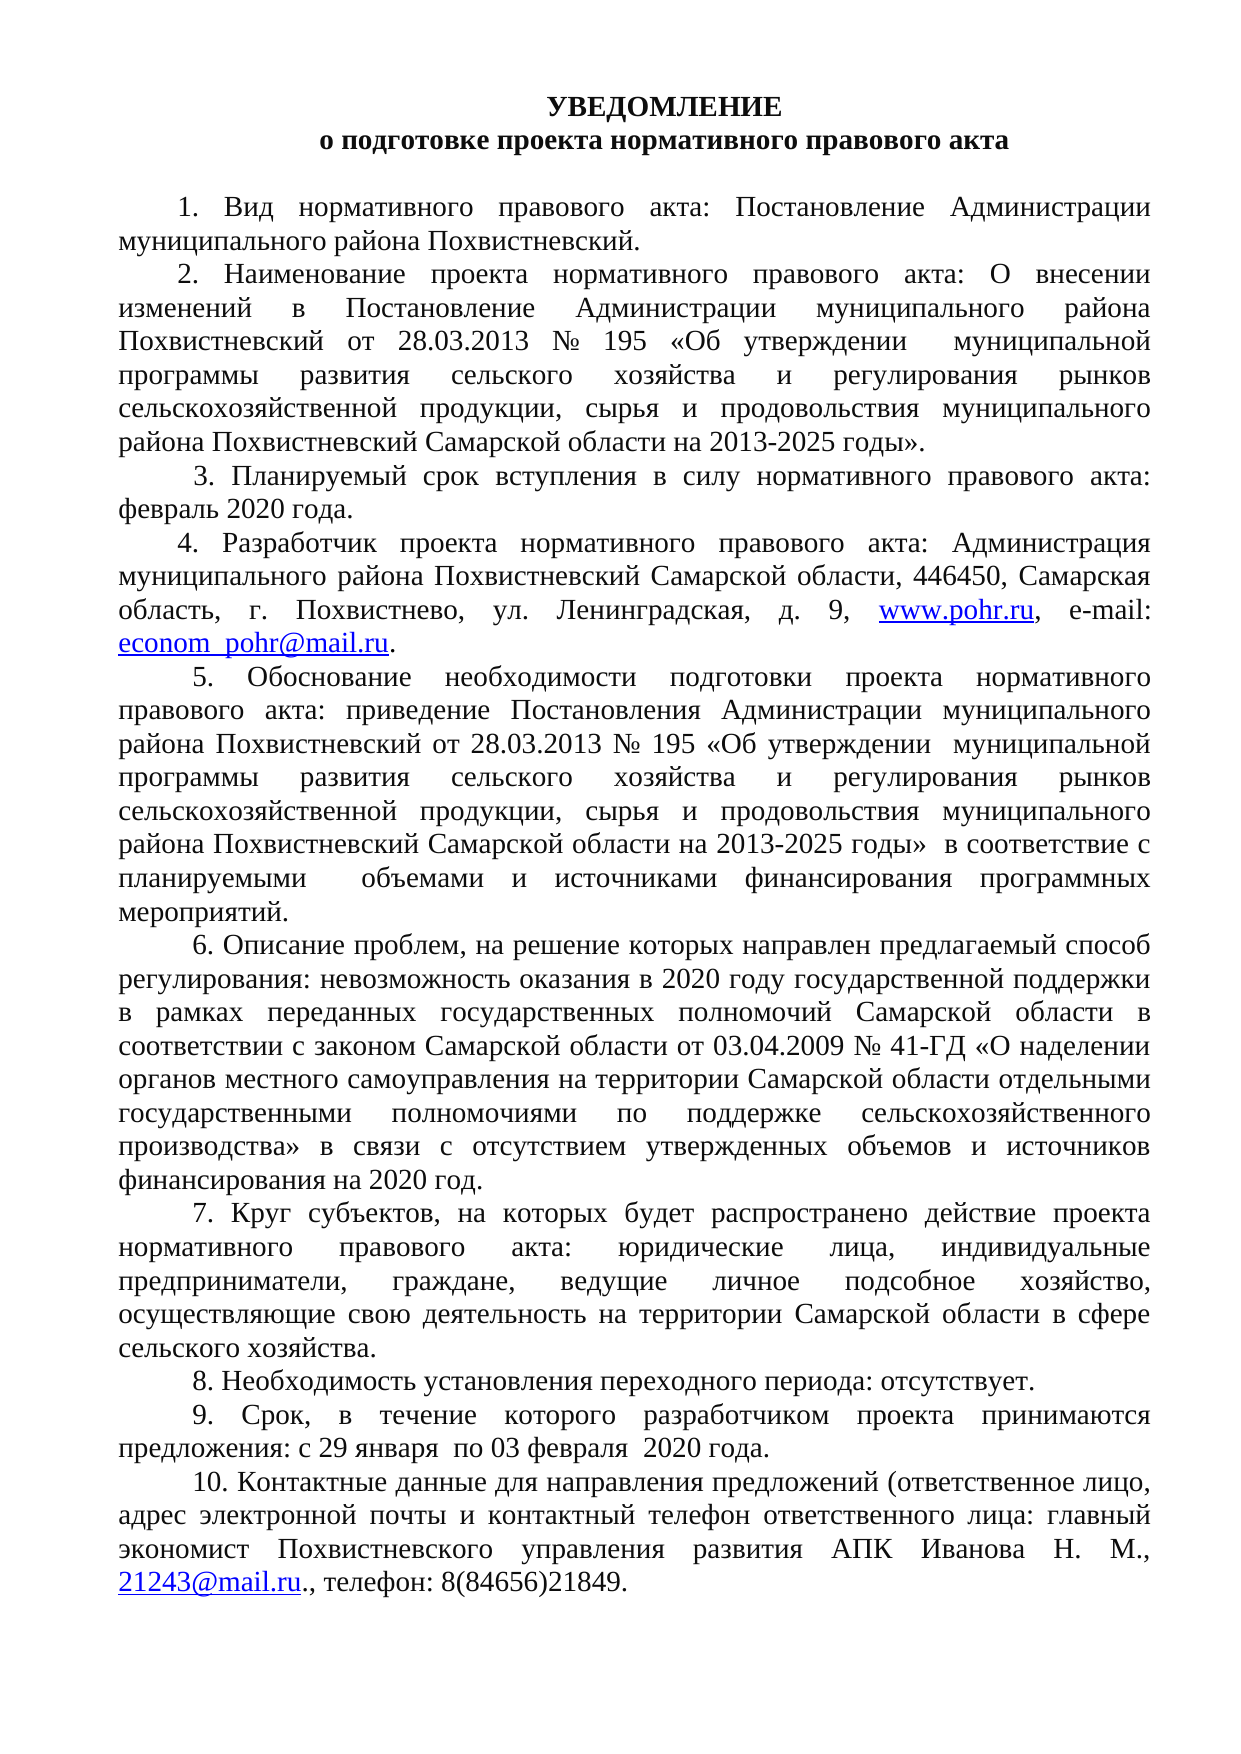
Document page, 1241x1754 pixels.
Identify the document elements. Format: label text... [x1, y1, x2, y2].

text 8. Необходимость установления переходного периода: отсутствует. [118, 1363, 1152, 1397]
text 9. Срок, в течение которого разработчиком проекта принимаются предложения: с 29 января по 03 февраля 2020 года. [118, 1397, 1152, 1464]
text 10. Контактные данные для направления предложений (ответственное лицо, адрес электронной почты и контактный телефон ответственного лица: главный экономист Похвистневского управления развития АПК Иванова Н. М., 21243@mail.ru., телефон: 8(84656)21849. [118, 1464, 1152, 1598]
text 3. Планируемый срок вступления в силу нормативного правового акта: февраль 2020 года. [118, 458, 1152, 525]
text 1. Вид нормативного правового акта: Постановление Администрации муниципального района Похвистневский. [118, 189, 1152, 256]
text 6. Описание проблем, на решение которых направлен предлагаемый способ регулирования: невозможность оказания в 2020 году государственной поддержки в рамках переданных государственных полномочий Самарской области в соответствии с законом Самарской области от 03.04.2009 № 41-ГД «О наделении органов местного самоуправления на территории Самарской области отдельными государственными полномочиями по поддержке сельскохозяйственного производства» в связи с отсутствием утвержденных объемов и источников финансирования на 2020 год. [118, 927, 1152, 1196]
text УВЕДОМЛЕНИЕ [118, 89, 1152, 122]
text 5. Обоснование необходимости подготовки проекта нормативного правового акта: приведение Постановления Администрации муниципального района Похвистневский от 28.03.2013 № 195 «Об утверждении муниципальной программы развития сельского хозяйства и регулирования рынков сельскохозяйственной продукции, сырья и продовольствия муниципального района Похвистневский Самарской области на 2013-2025 годы» в соответствие с планируемыми объемами и источниками финансирования программных мероприятий. [118, 659, 1152, 927]
text 7. Круг субъектов, на которых будет распространено действие проекта нормативного правового акта: юридические лица, индивидуальные предприниматели, граждане, ведущие личное подсобное хозяйство, осуществляющие свою деятельность на территории Самарской области в сфере сельского хозяйства. [118, 1196, 1152, 1363]
text 4. Разработчик проекта нормативного правового акта: Администрация муниципального района Похвистневский Самарской области, 446450, Самарская область, г. Похвистнево, ул. Ленинградская, д. 9, www.pohr.ru, e-mail: econom_pohr@mail.ru. [118, 525, 1152, 659]
text о подготовке проекта нормативного правового акта [118, 122, 1152, 156]
text 2. Наименование проекта нормативного правового акта: О внесении изменений в Постановление Администрации муниципального района Похвистневский от 28.03.2013 № 195 «Об утверждении муниципальной программы развития сельского хозяйства и регулирования рынков сельскохозяйственной продукции, сырья и продовольствия муниципального района Похвистневский Самарской области на 2013-2025 годы». [118, 256, 1152, 458]
